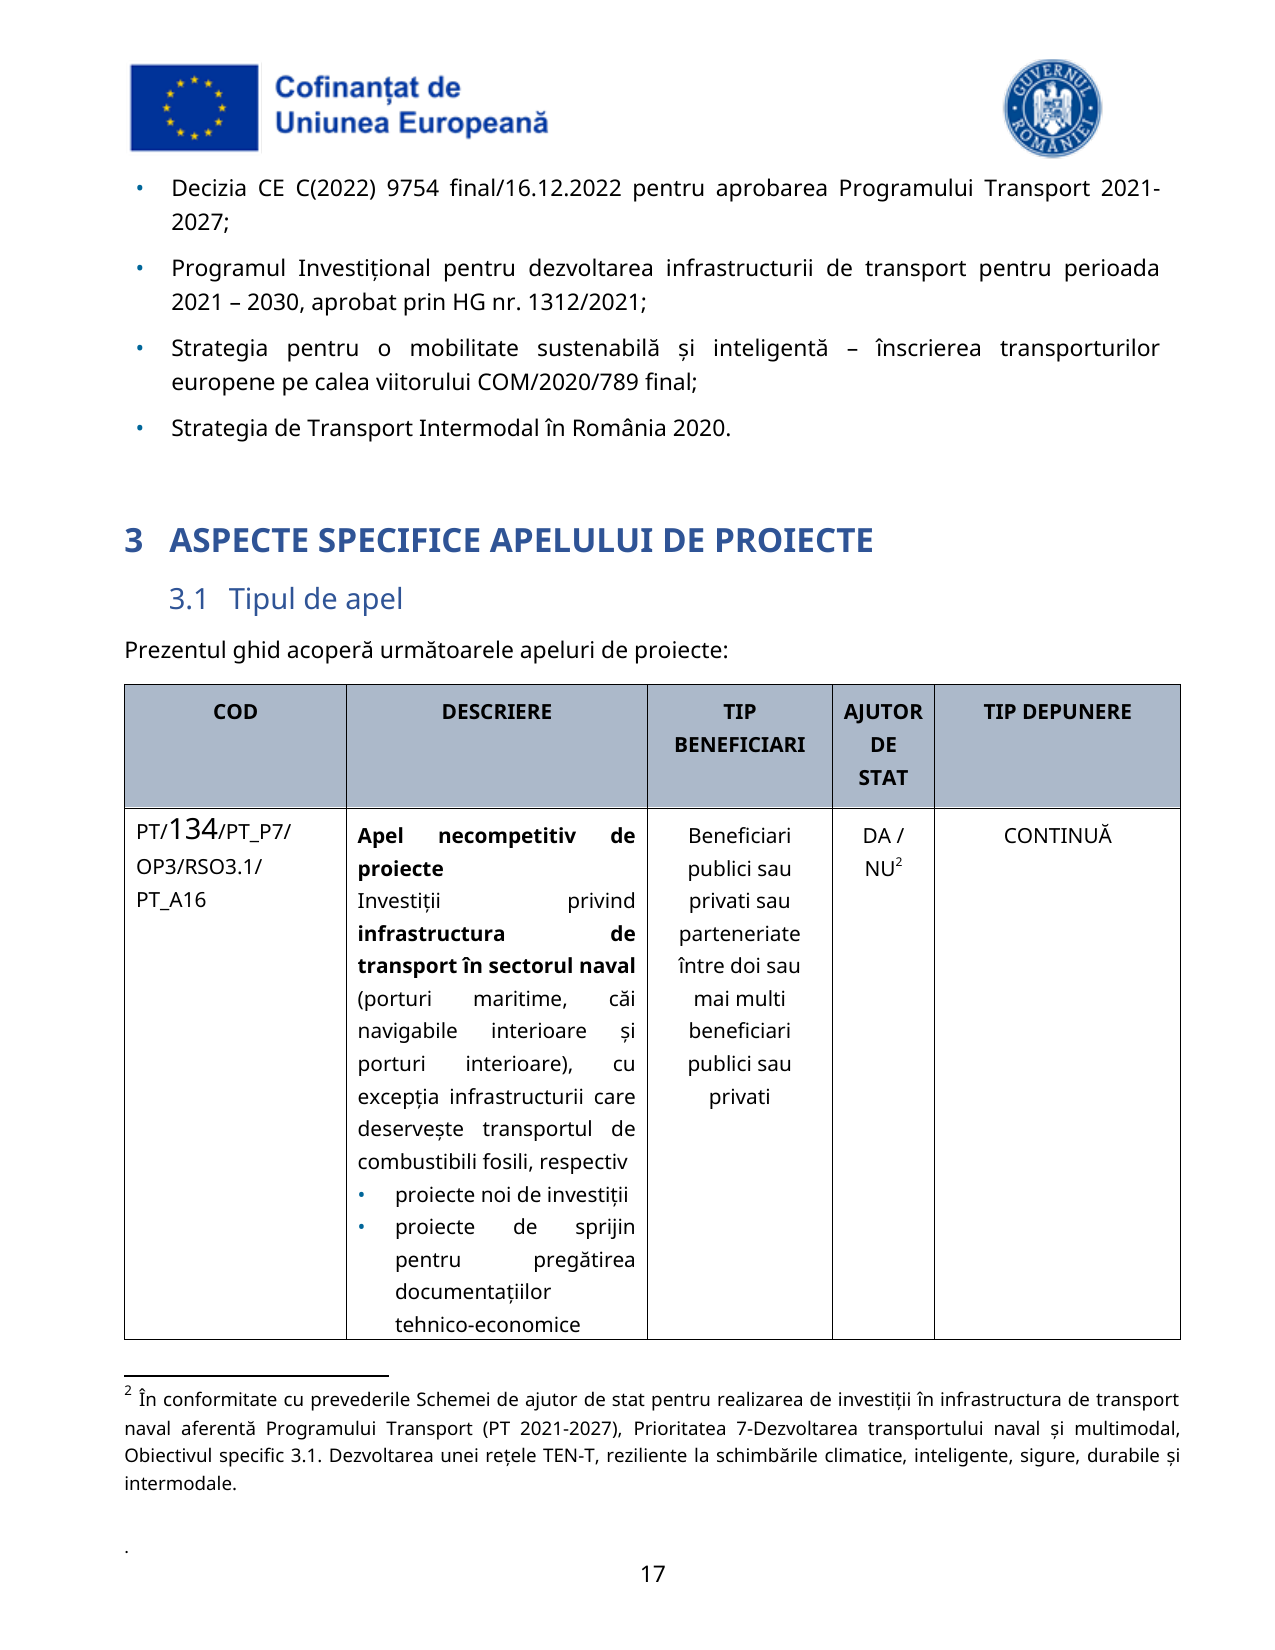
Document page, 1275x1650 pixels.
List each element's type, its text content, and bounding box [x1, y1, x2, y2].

table_header DESCRIERE [347, 685, 647, 807]
picture [124, 59, 1104, 160]
table_cell CONTINUĂ [935, 809, 1180, 1338]
table_cell Beneficiari publici sau privati sau parteneriate între doi sau mai multi beneficiari publici sau privati [648, 809, 832, 1338]
table_cell PT/134/PT_P7/ OP3/RSO3.1/ PT_A16 [125, 809, 346, 1338]
table_header COD [125, 685, 346, 807]
table_header TIP DEPUNERE [935, 685, 1180, 807]
table_header TIP BENEFICIARI [648, 685, 832, 807]
table_header AJUTOR DE STAT [833, 685, 934, 807]
subtitle ASPECTE SPECIFICE APELULUI DE PROIECTE [124, 517, 1181, 562]
table_cell DA / NU [833, 809, 934, 1338]
text Prezentul ghid acoperă următoarele apeluri de proiecte: [124, 633, 1181, 665]
subtitle Tipul de apel [168, 578, 1181, 618]
